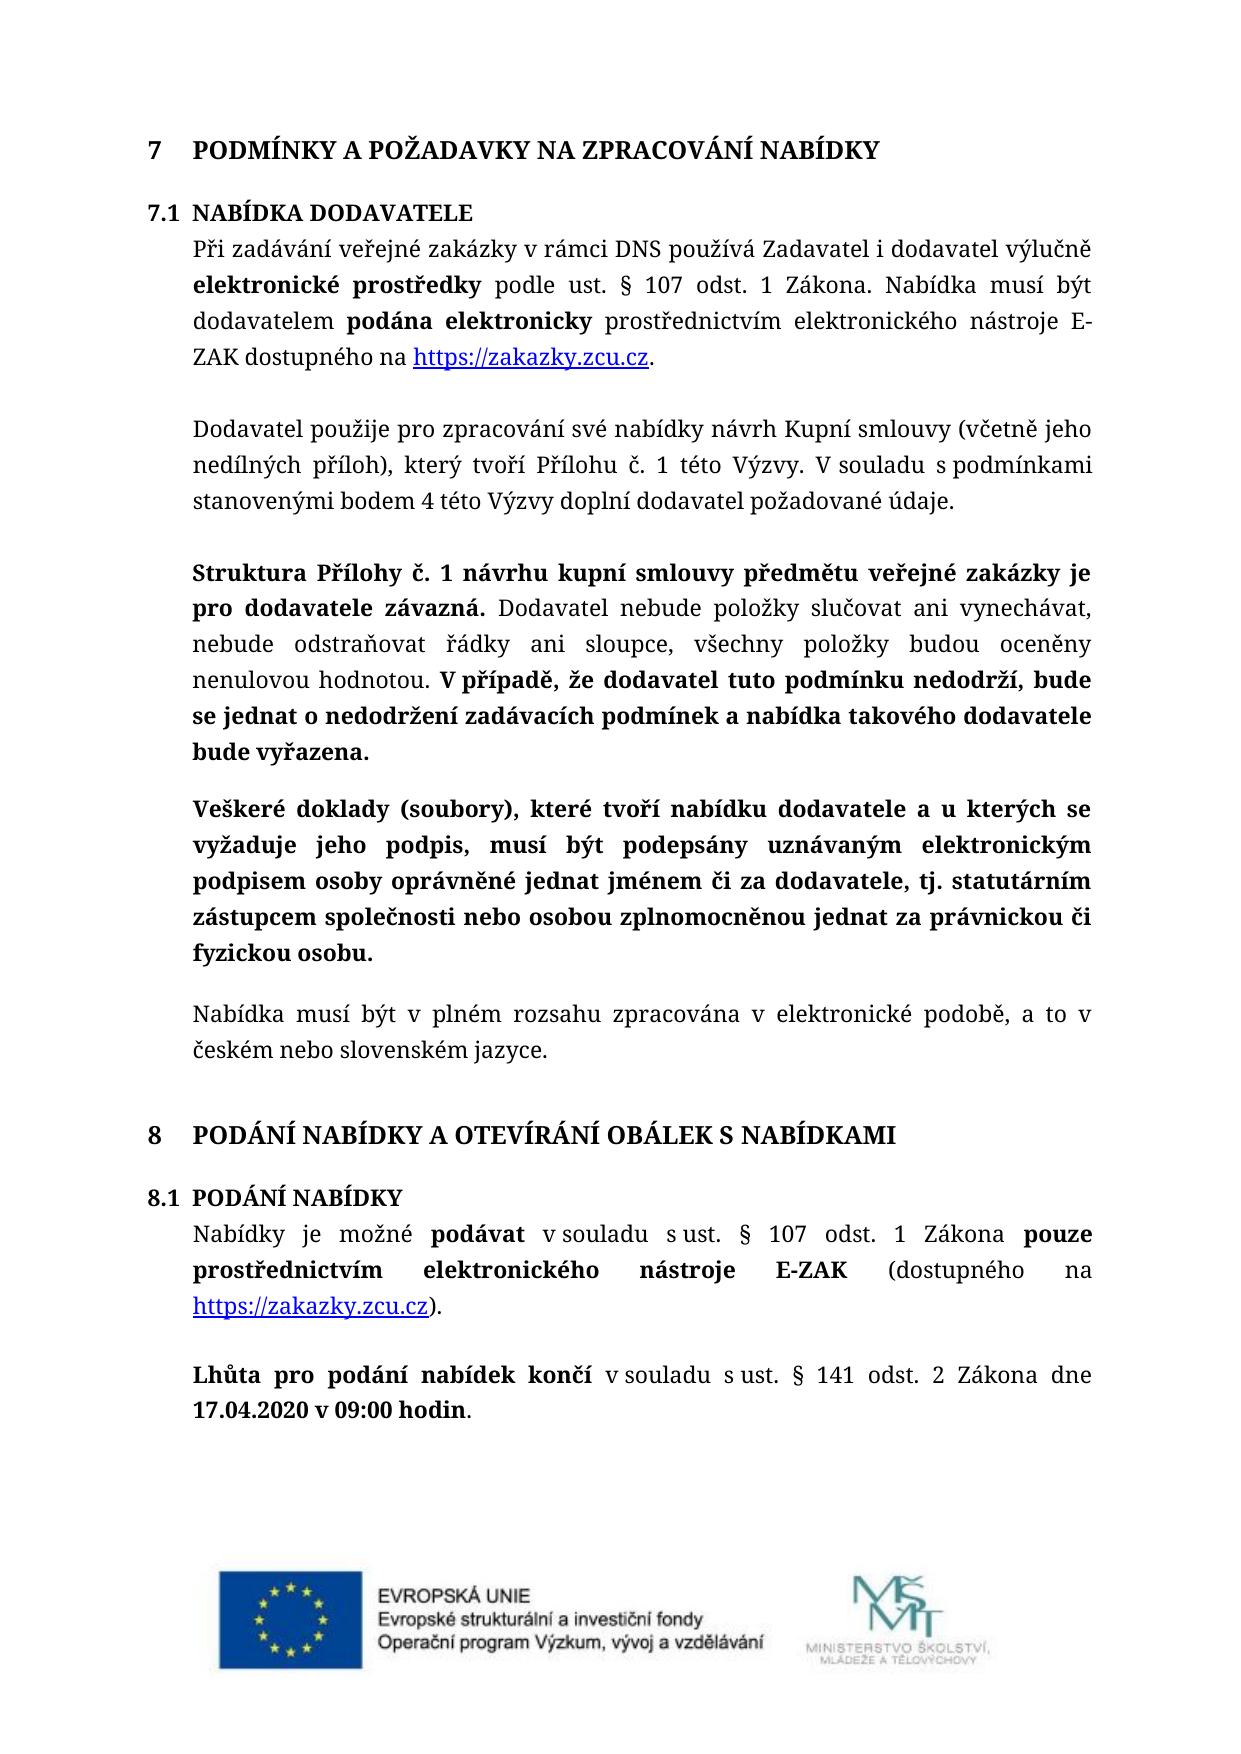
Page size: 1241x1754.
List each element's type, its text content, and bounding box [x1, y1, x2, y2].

text Nabídka musí být v plném rozsahu zpracována v elektronické podobě, a to v českém nebo slovenském jazyce. [192, 998, 1093, 1065]
text Veškeré doklady (soubory), které tvoří nabídku dodavatele a u kterých se vyžaduje jeho podpis, musí být podepsány uznávaným elektronickým podpisem osoby oprávněné jednat jménem či za dodavatele, tj. statutárním zástupcem společnosti nebo osobou zplnomocněnou jednat za právnickou či fyzickou osobu. [193, 793, 1093, 968]
text Při zadávání veřejné zakázky v rámci DNS používá Zadavatel i dodavatel výlučně elektronické prostředky podle ust. § 107 odst. 1 Zákona. Nabídka musí být dodavatelem podána elektronicky prostřednictvím elektronického nástroje E-ZAK dostupného na https://zakazky.zcu.cz. [193, 233, 1093, 372]
text Lhůta pro podání nabídek končí v souladu s ust. § 141 odst. 2 Zákona dne 17.04.2020 v 09:00 hodin. [193, 1358, 1093, 1426]
text Nabídky je možné podávat v souladu s ust. § 107 odst. 1 Zákona pouze prostřednictvím elektronického nástroje E-ZAK (dostupného na https://zakazky.zcu.cz). [193, 1218, 1093, 1321]
text Struktura Přílohy č. 1 návrhu kupní smlouvy předmětu veřejné zakázky je pro dodavatele závazná. Dodavatel nebude položky slučovat ani vynechávat, nebude odstraňovat řádky ani sloupce, všechny položky budou oceněny nenulovou hodnotou. V případě, že dodavatel tuto podmínku nedodrží, bude se jednat o nedodržení zadávacích podmínek a nabídka takového dodavatele bude vyřazena. [192, 556, 1093, 767]
subtitle PODMÍNKY A POŽADAVKY NA ZPRACOVÁNÍ NABÍDKY [148, 133, 1093, 167]
subtitle PODÁNÍ NABÍDKY A OTEVÍRÁNÍ OBÁLEK S NABÍDKAMI [148, 1118, 1093, 1152]
subtitle PODÁNÍ NABÍDKY [147, 1182, 1093, 1213]
subtitle NABÍDKA DODAVATELE [147, 197, 1093, 228]
text Dodavatel použije pro zpracování své nabídky návrh Kupní smlouvy (včetně jeho nedílných příloh), který tvoří Přílohu č. 1 této Výzvy. V souladu s podmínkami stanovenými bodem 4 této Výzvy doplní dodavatel požadované údaje. [193, 413, 1093, 516]
picture [147, 1523, 1068, 1705]
